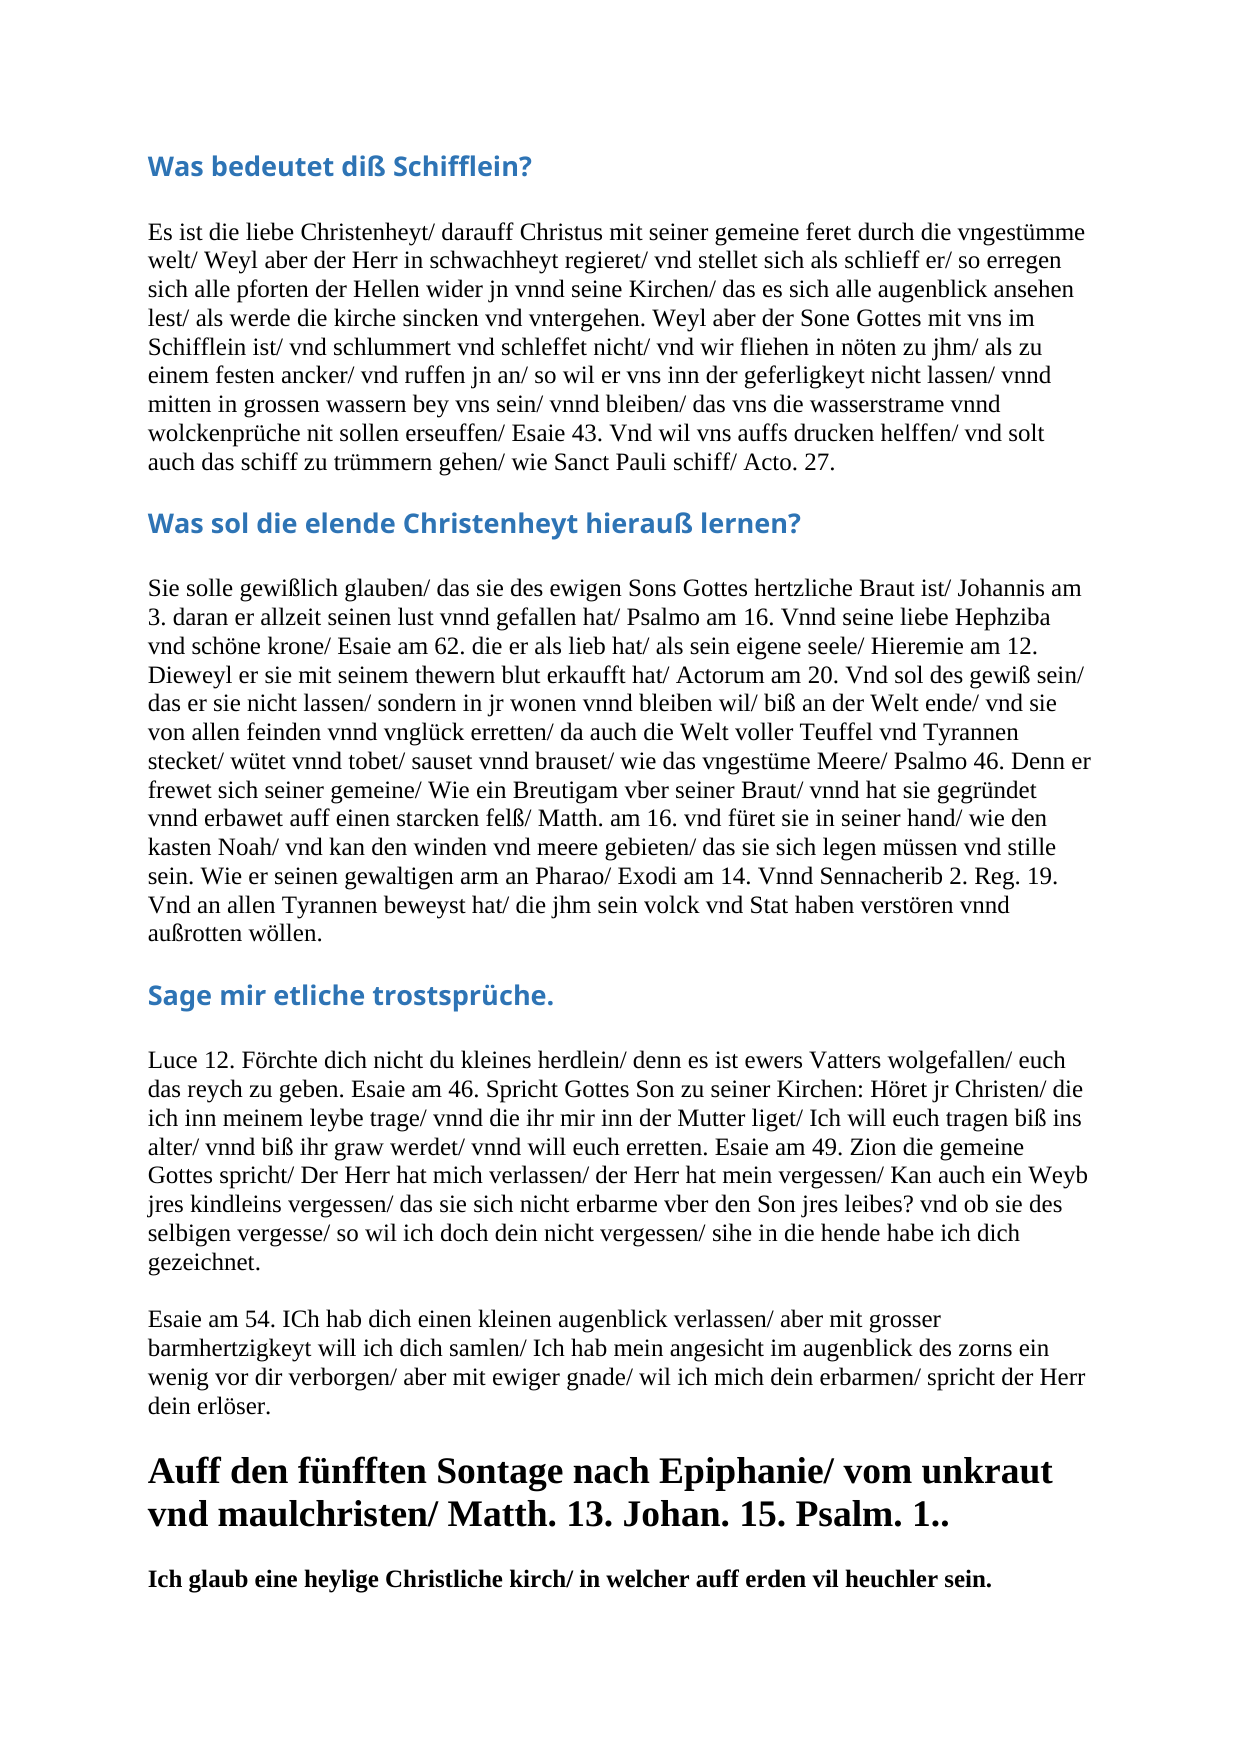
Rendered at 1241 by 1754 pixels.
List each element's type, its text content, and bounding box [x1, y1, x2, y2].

text Es ist die liebe Christenheyt/ darauff Christus mit seiner gemeine feret durch die vngestümme welt/ Weyl aber der Herr in schwachheyt regieret/ vnd stellet sich als schlieff er/ so erregen sich alle pforten der Hellen wider jn vnnd seine Kirchen/ das es sich alle augenblick ansehen lest/ als werde die kirche sincken vnd vntergehen. Weyl aber der Sone Gottes mit vns im Schifflein ist/ vnd schlummert vnd schleffet nicht/ vnd wir fliehen in nöten zu jhm/ als zu einem festen ancker/ vnd ruffen jn an/ so wil er vns inn der geferligkeyt nicht lassen/ vnnd mitten in grossen wassern bey vns sein/ vnnd bleiben/ das vns die wasserstrame vnnd wolckenprüche nit sollen erseuffen/ Esaie 43. Vnd wil vns auffs drucken helffen/ vnd solt auch das schiff zu trümmern gehen/ wie Sanct Pauli schiff/ Acto. 27. [148, 217, 1093, 475]
text Ich glaub eine heylige Christliche kirch/ in welcher auff erden vil heuchler sein. [148, 1564, 1093, 1593]
subtitle Auff den fünfften Sontage nach Epiphanie/ vom unkraut vnd maulchristen/ Matth. 13. Johan. 15. Psalm. 1.. [148, 1449, 1093, 1535]
text Esaie am 54. ICh hab dich einen kleinen augenblick verlassen/ aber mit grosser barmhertzigkeyt will ich dich samlen/ Ich hab mein angesicht im augenblick des zorns ein wenig vor dir verborgen/ aber mit ewiger gnade/ wil ich mich dein erbarmen/ spricht der Herr dein erlöser. [148, 1304, 1093, 1419]
subtitle Sage mir etliche trostsprüche. [148, 976, 1093, 1013]
subtitle Was sol die elende Christenheyt hierauß lernen? [148, 504, 1093, 541]
subtitle Was bedeutet diß Schifflein? [148, 148, 1093, 184]
text Sie solle gewißlich glauben/ das sie des ewigen Sons Gottes hertzliche Braut ist/ Johannis am 3. daran er allzeit seinen lust vnnd gefallen hat/ Psalmo am 16. Vnnd seine liebe Hephziba vnd schöne krone/ Esaie am 62. die er als lieb hat/ als sein eigene seele/ Hieremie am 12. Dieweyl er sie mit seinem thewern blut erkaufft hat/ Actorum am 20. Vnd sol des gewiß sein/ das er sie nicht lassen/ sondern in jr wonen vnnd bleiben wil/ biß an der Welt ende/ vnd sie von allen feinden vnnd vnglück erretten/ da auch die Welt voller Teuffel vnd Tyrannen stecket/ wütet vnnd tobet/ sauset vnnd brauset/ wie das vngestüme Meere/ Psalmo 46. Denn er frewet sich seiner gemeine/ Wie ein Breutigam vber seiner Braut/ vnnd hat sie gegründet vnnd erbawet auff einen starcken felß/ Matth. am 16. vnd füret sie in seiner hand/ wie den kasten Noah/ vnd kan den winden vnd meere gebieten/ das sie sich legen müssen vnd stille sein. Wie er seinen gewaltigen arm an Pharao/ Exodi am 14. Vnnd Sennacherib 2. Reg. 19. Vnd an allen Tyrannen beweyst hat/ die jhm sein volck vnd Stat haben verstören vnnd außrotten wöllen. [148, 573, 1093, 947]
text Luce 12. Förchte dich nicht du kleines herdlein/ denn es ist ewers Vatters wolgefallen/ euch das reych zu geben. Esaie am 46. Spricht Gottes Son zu seiner Kirchen: Höret jr Christen/ die ich inn meinem leybe trage/ vnnd die ihr mir inn der Mutter liget/ Ich will euch tragen biß ins alter/ vnnd biß ihr graw werdet/ vnnd will euch erretten. Esaie am 49. Zion die gemeine Gottes spricht/ Der Herr hat mich verlassen/ der Herr hat mein vergessen/ Kan auch ein Weyb jres kindleins vergessen/ das sie sich nicht erbarme vber den Son jres leibes? vnd ob sie des selbigen vergesse/ so wil ich doch dein nicht vergessen/ sihe in die hende habe ich dich gezeichnet. [148, 1045, 1093, 1275]
